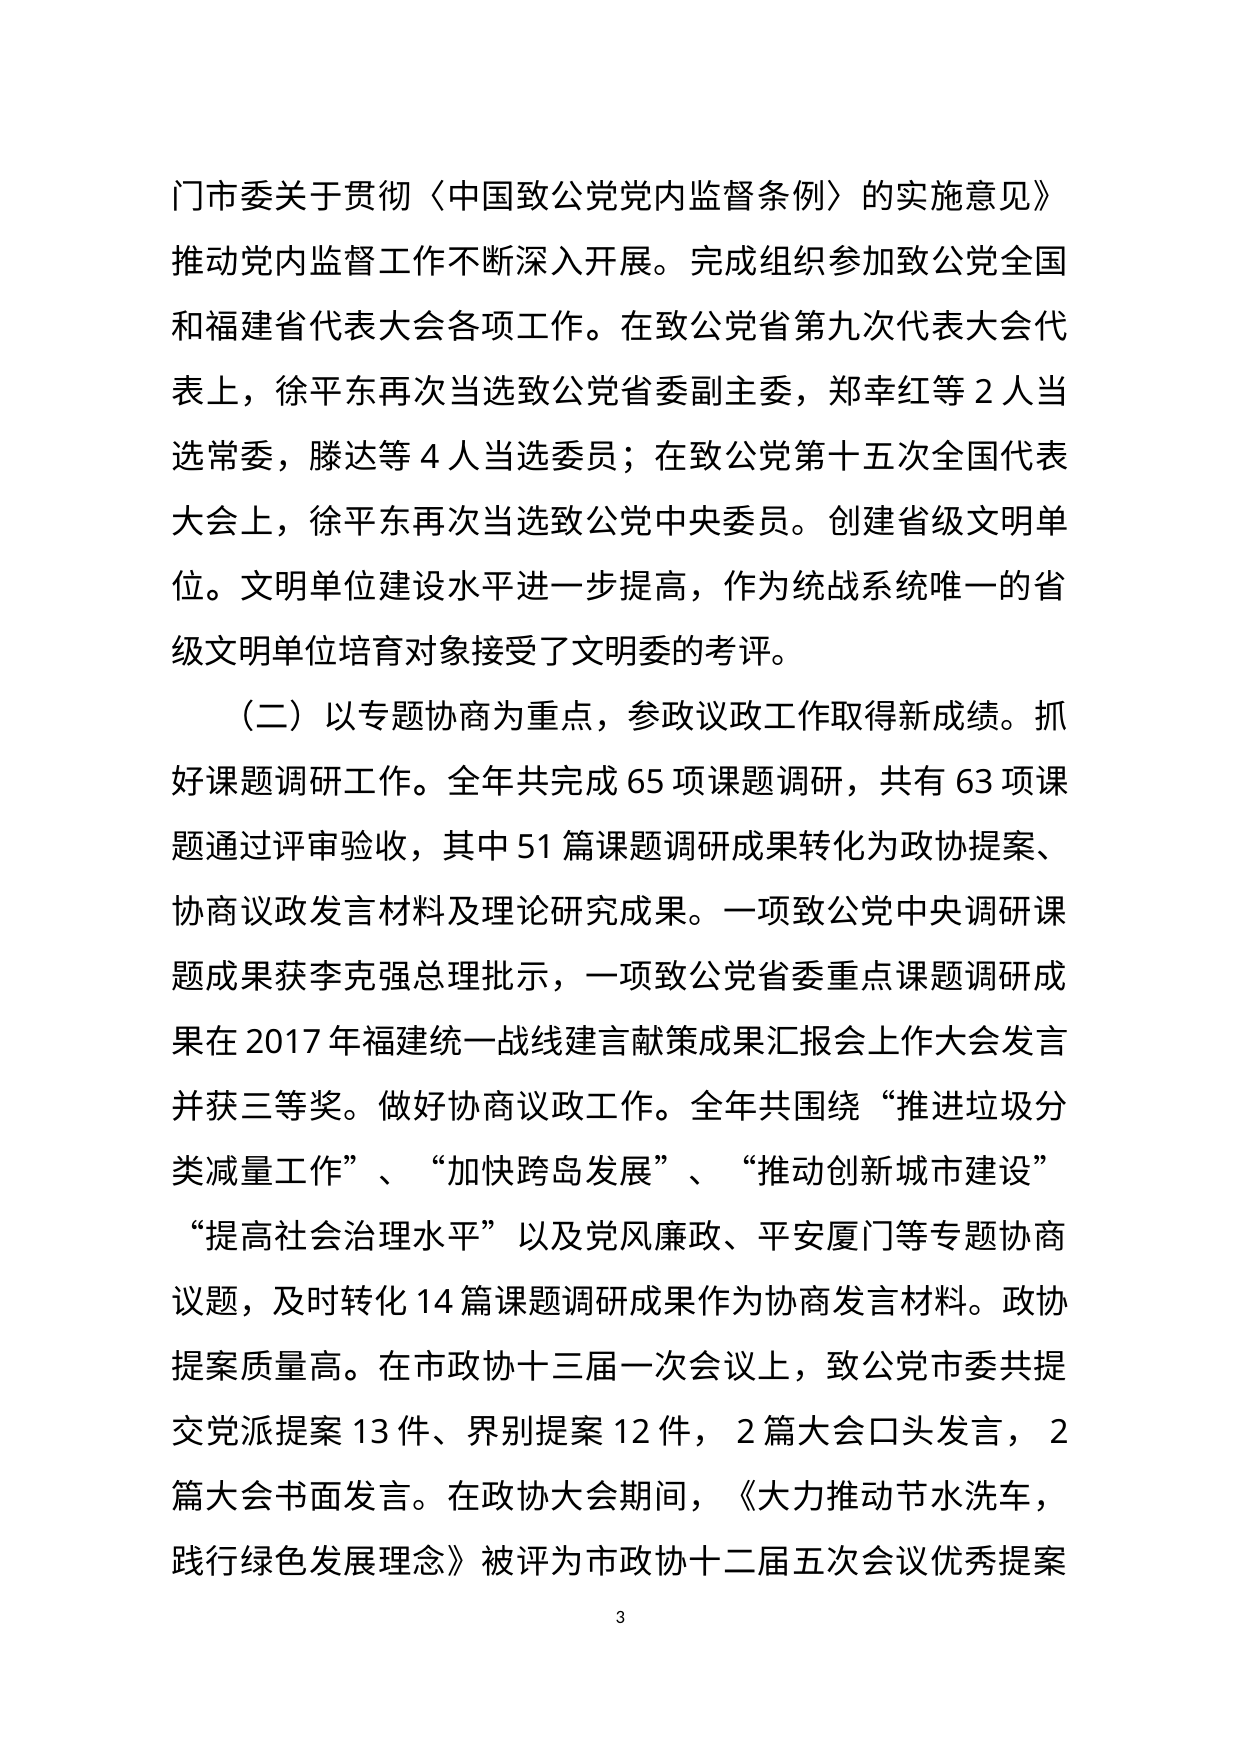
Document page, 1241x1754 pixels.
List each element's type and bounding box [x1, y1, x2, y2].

text [171, 682, 1069, 1592]
text [171, 162, 1069, 682]
